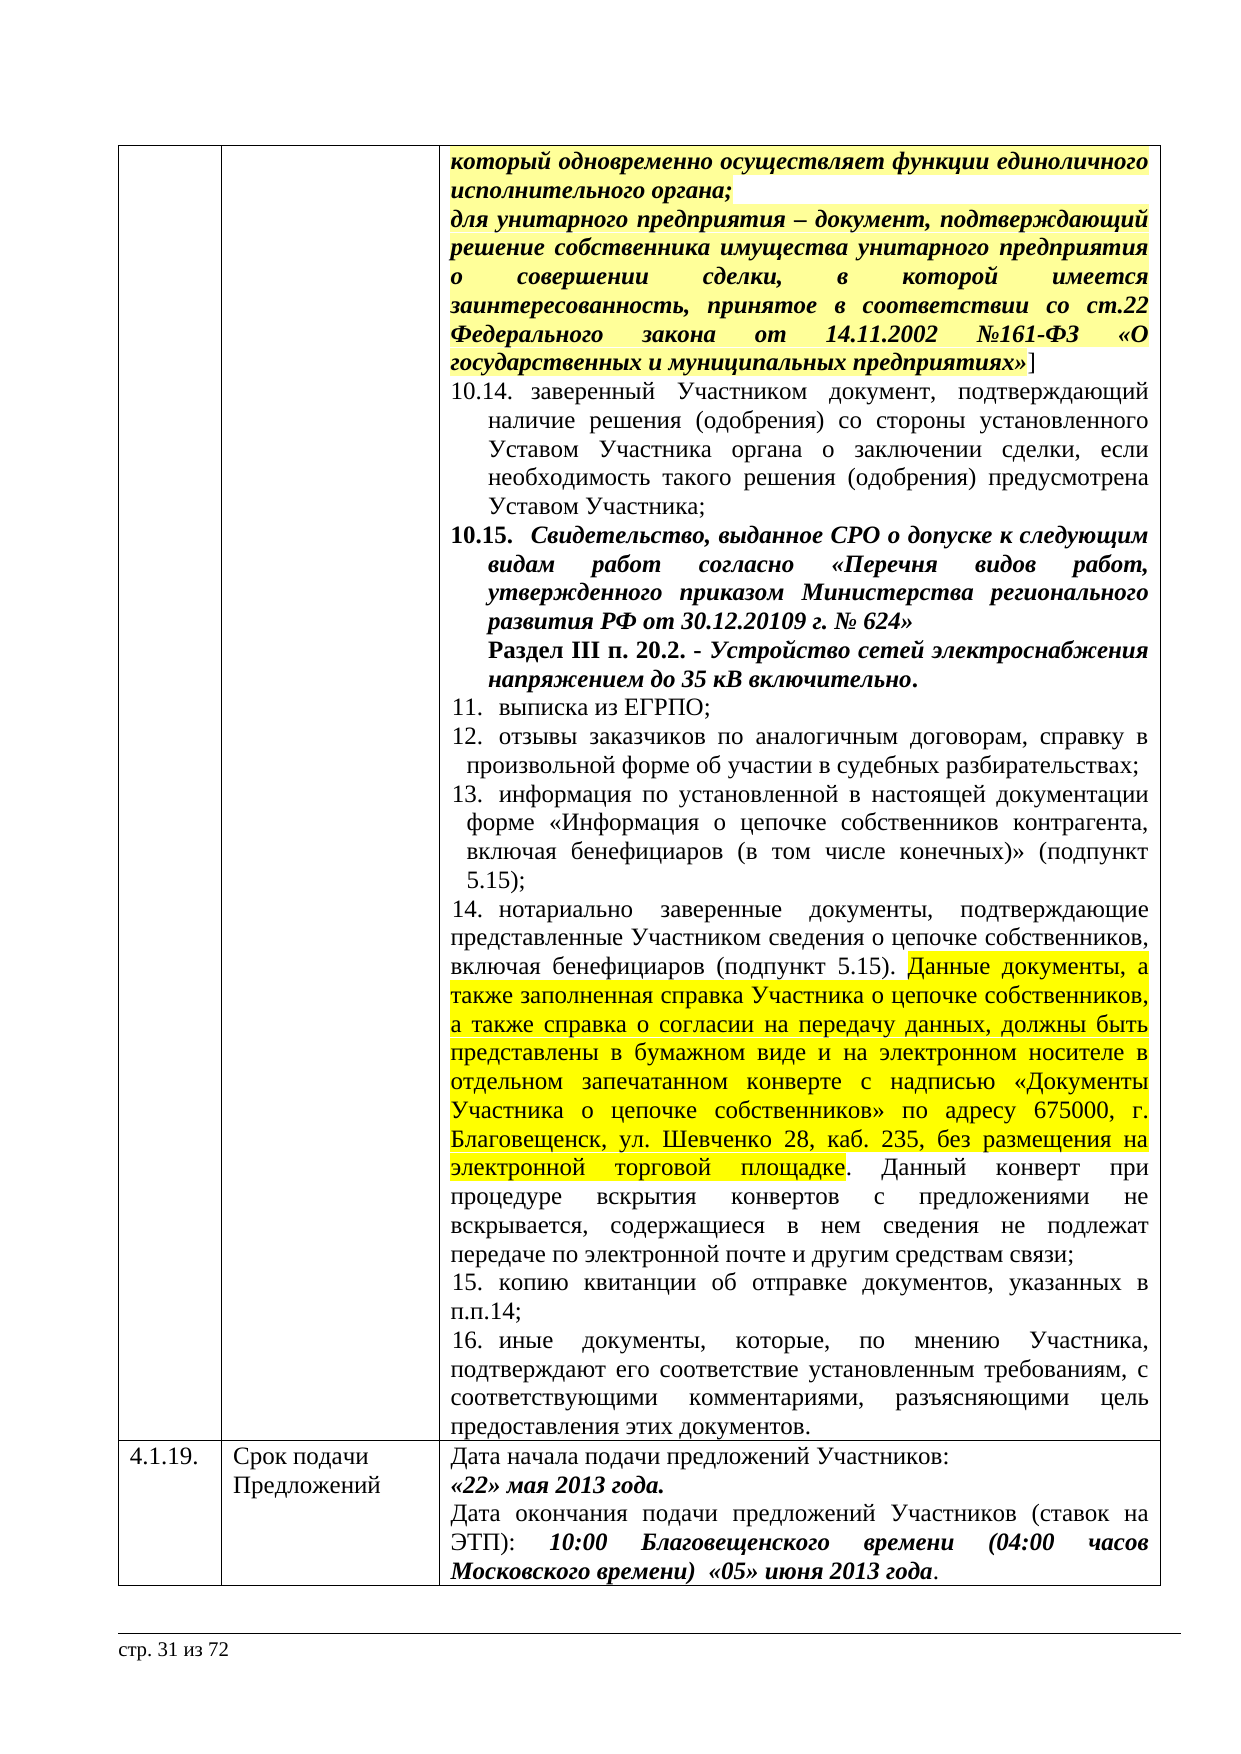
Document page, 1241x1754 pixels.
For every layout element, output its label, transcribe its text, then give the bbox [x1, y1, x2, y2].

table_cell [440, 146, 1160, 1440]
table_cell [119, 146, 221, 1440]
table_cell Дата начала подачи предложений Участников: «22» мая 2013 года. Дата окончания подачи предложений Участников (ставок на ЭТП): 10:00 Благовещенского времени (04:00 часов Московского времени) «05» июня 2013 года. [440, 1441, 1160, 1585]
table_cell [119, 1441, 221, 1585]
table_cell Срок подачи Предложений [222, 1441, 439, 1585]
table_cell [222, 146, 439, 1440]
